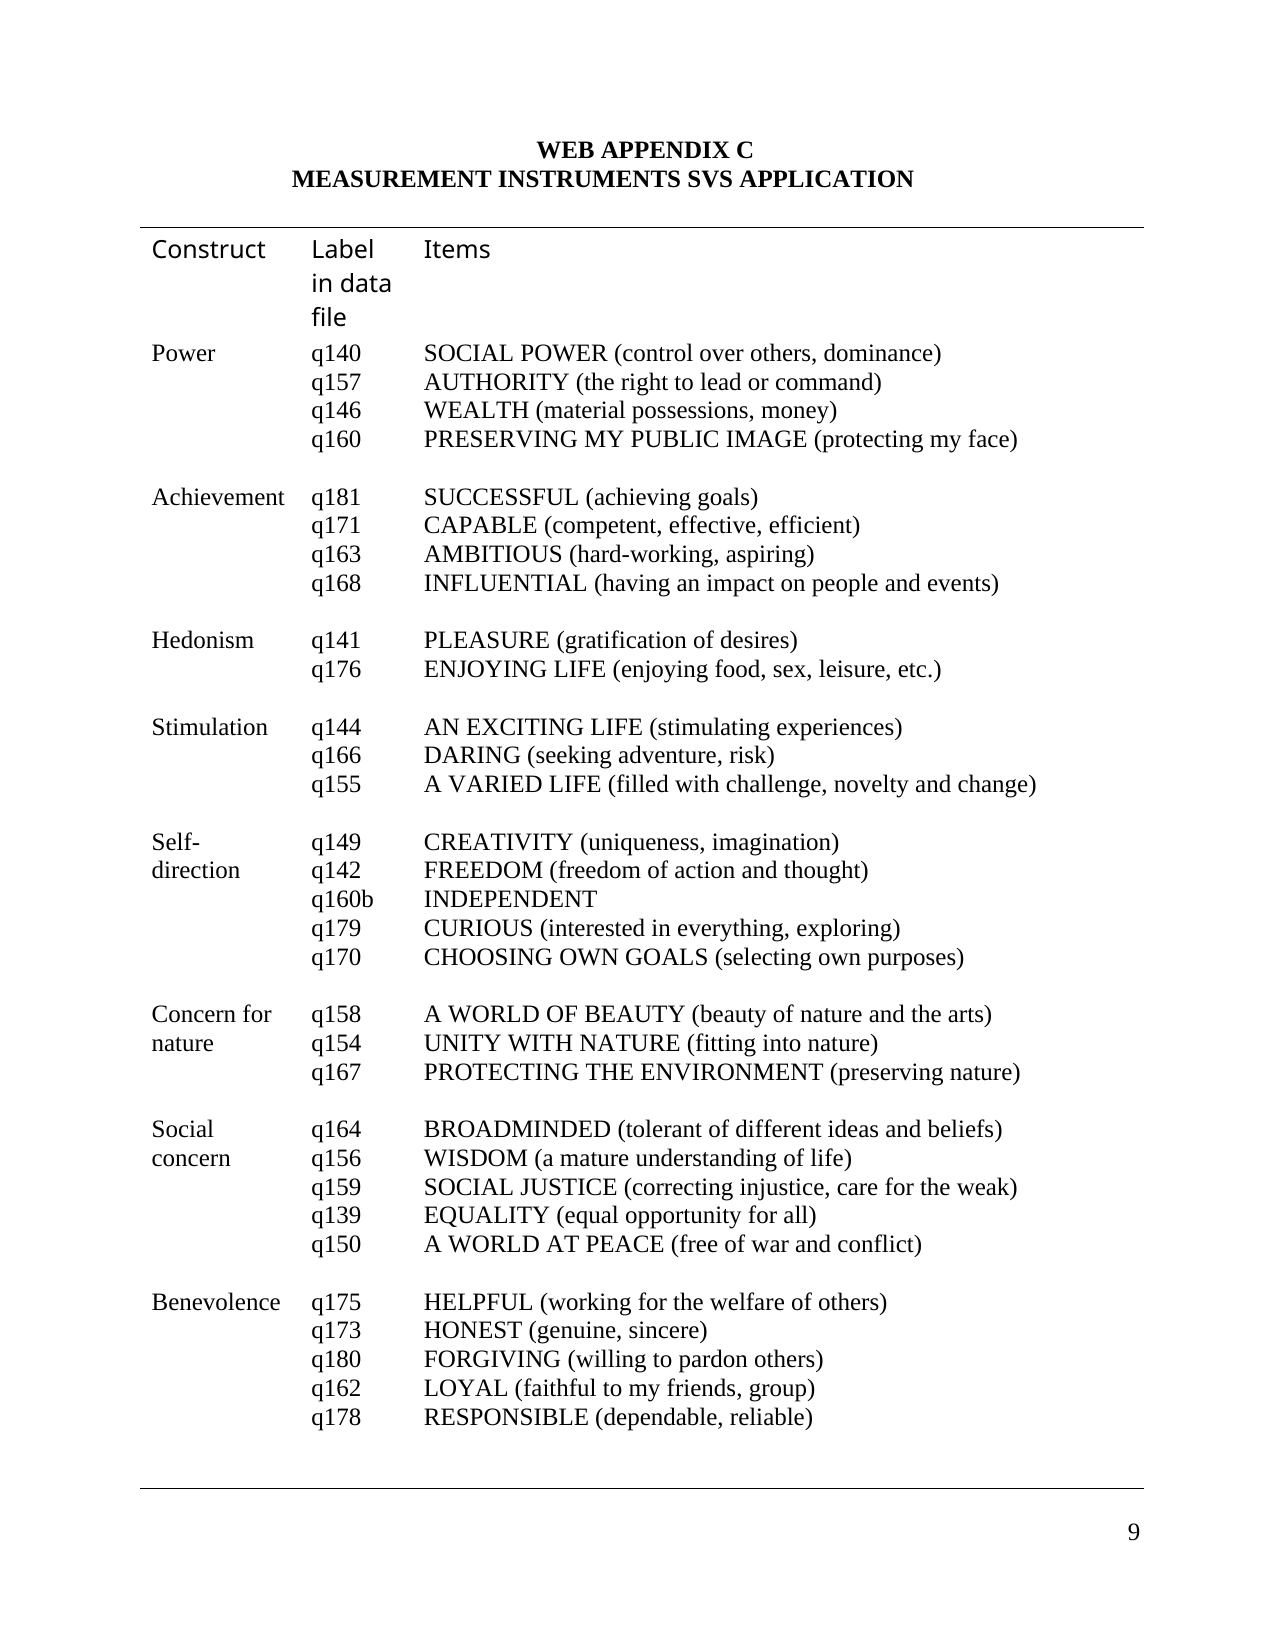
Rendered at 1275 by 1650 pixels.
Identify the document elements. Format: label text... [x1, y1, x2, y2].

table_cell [140, 338, 300, 1488]
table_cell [413, 338, 1144, 1488]
table_header Construct [140, 228, 300, 338]
text measurement instruments svs application [66, 164, 1140, 192]
text Web Appendix C [150, 135, 1140, 164]
table_header Label in data file [300, 228, 412, 338]
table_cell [300, 338, 412, 1488]
table_header Items [413, 228, 1144, 338]
